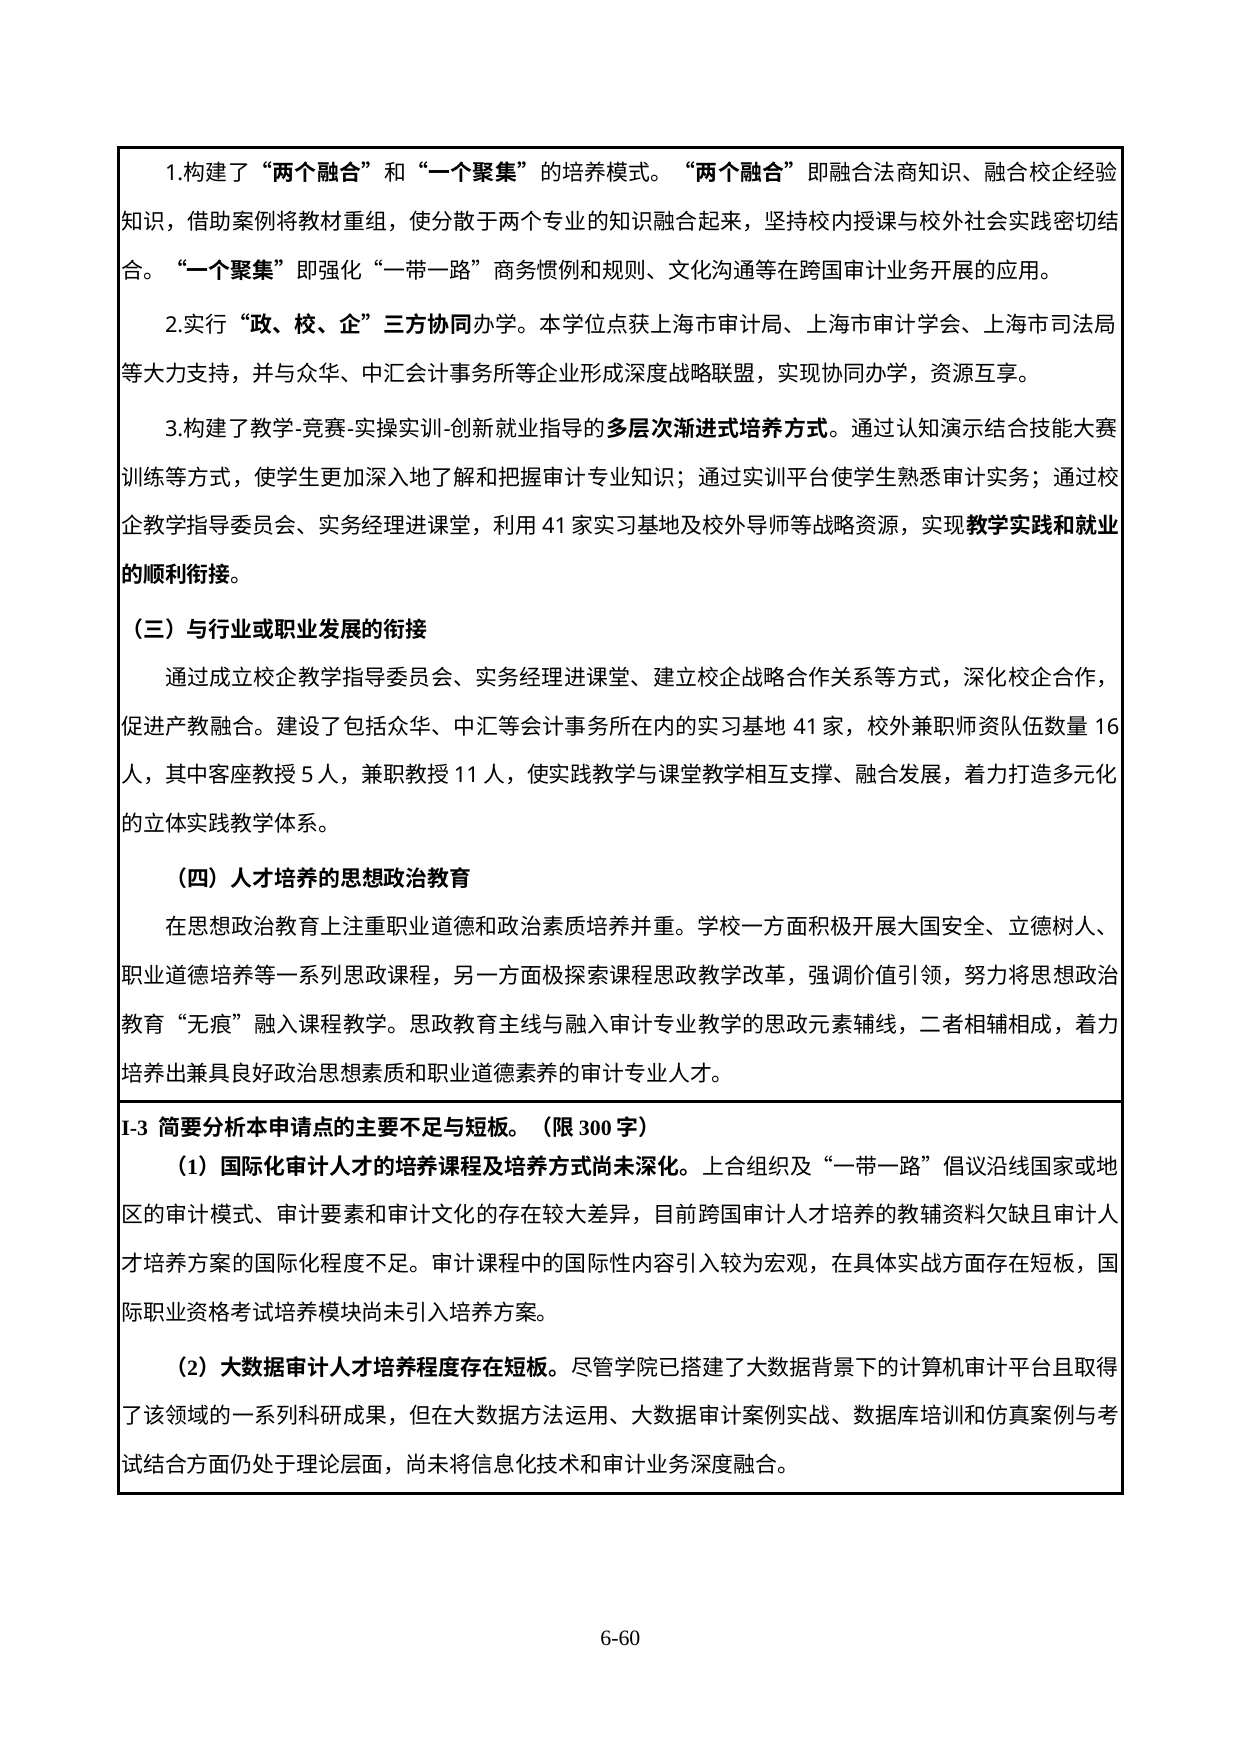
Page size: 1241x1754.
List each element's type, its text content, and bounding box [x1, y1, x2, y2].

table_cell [120, 149, 1121, 1100]
table_cell I-3 简要分析本申请点的主要不足与短板。（限300字） （1）国际化审计人才的培养课程及培养方式尚未深化。上合组织及“一带一路”倡议沿线国家或地区的审计模式、审计要素和审计文化的存在较大差异，目前跨国审计人才培养的教辅资料欠缺且审计人才培养方案的国际化程度不足。审计课程中的国际性内容引入较为宏观，在具体实战方面存在短板，国际职业资格考试培养模块尚未引入培养方案。 （2）大数据审计人才培养程度存在短板。尽管学院已搭建了大数据背景下的计算机审计平台且取得了该领域的一系列科研成果，但在大数据方法运用、大数据审计案例实战、数据库培训和仿真案例与考试结合方面仍处于理论层面，尚未将信息化技术和审计业务深度融合。 [120, 1103, 1121, 1492]
